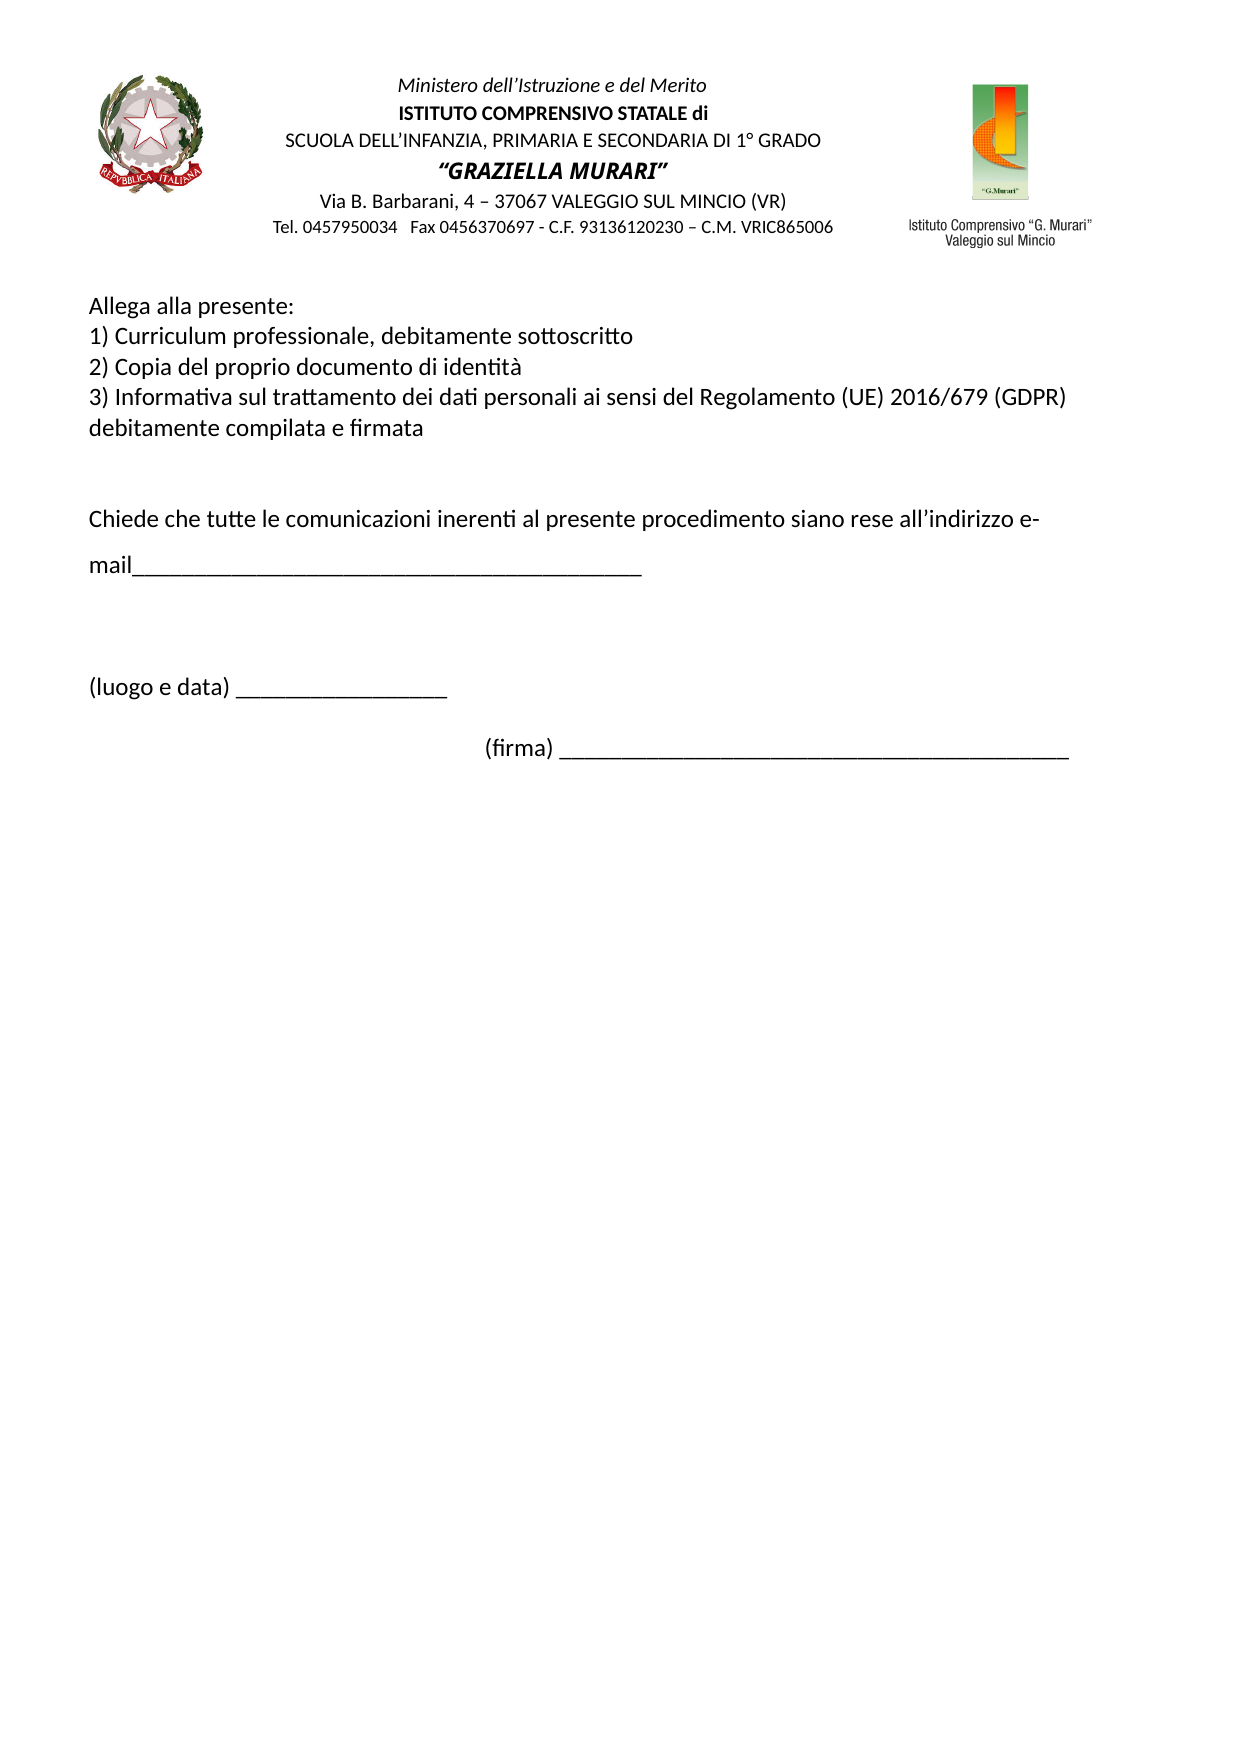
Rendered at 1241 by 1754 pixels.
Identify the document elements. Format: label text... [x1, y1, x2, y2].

text (firma) _________________________________________ [89, 732, 1107, 763]
text (luogo e data) _________________ [89, 671, 1107, 702]
text 1) Curriculum professionale, debitamente sottoscritto [89, 321, 1107, 351]
text 2) Copia del proprio documento di identità [89, 351, 1107, 382]
text 3) Informativa sul trattamento dei dati personali ai sensi del Regolamento (UE) 2016/679 (GDPR) debitamente compilata e firmata [89, 382, 1107, 443]
picture [96, 72, 206, 196]
text Allega alla presente: [89, 290, 1107, 321]
picture [901, 72, 1101, 258]
text Chiede che tutte le comunicazioni inerenti al presente procedimento siano rese all’indirizzo e-mail_________________________________________ [89, 504, 1107, 580]
